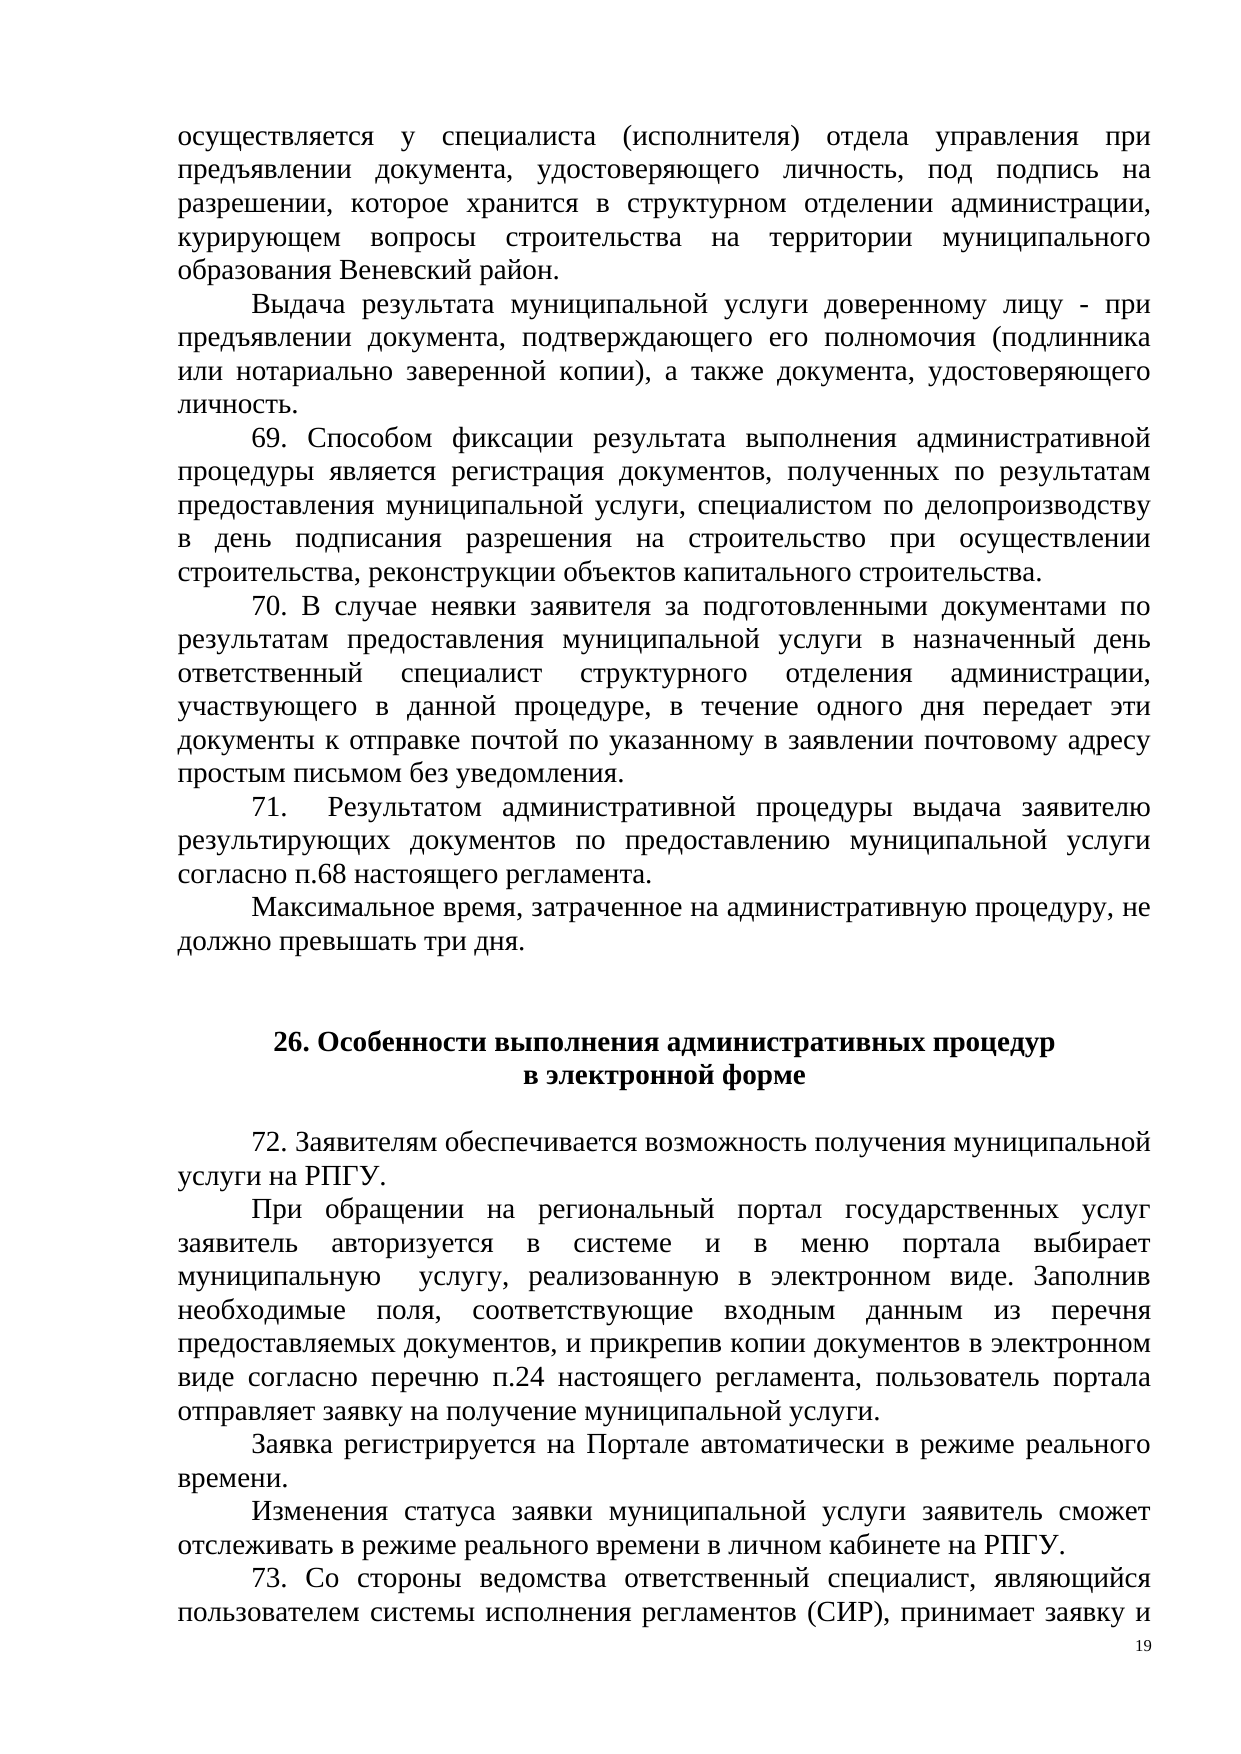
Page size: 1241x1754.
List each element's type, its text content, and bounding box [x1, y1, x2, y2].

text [177, 118, 1152, 286]
text При обращении на региональный портал государственных услуг заявитель авторизуется в системе и в меню портала выбирает муниципальную услугу, реализованную в электронном виде. Заполнив необходимые поля, соответствующие входным данным из перечня предоставляемых документов, и прикрепив копии документов в электронном виде согласно перечню п.24 настоящего регламента, пользователь портала отправляет заявку на получение муниципальной услуги. [177, 1191, 1152, 1426]
text Заявка регистрируется на Портале автоматически в режиме реального времени. [177, 1426, 1152, 1493]
text 72. Заявителям обеспечивается возможность получения муниципальной услуги на РПГУ. [177, 1124, 1152, 1191]
text Максимальное время, затраченное на административную процедуру, не должно превышать три дня. [177, 889, 1152, 957]
text Изменения статуса заявки муниципальной услуги заявитель сможет отслеживать в режиме реального времени в личном кабинете на РПГУ. [177, 1493, 1152, 1560]
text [177, 1560, 1152, 1627]
text 26. Особенности выполнения административных процедур [177, 1024, 1152, 1057]
text 69. Способом фиксации результата выполнения административной процедуры является регистрация документов, полученных по результатам предоставления муниципальной услуги, специалистом по делопроизводству в день подписания разрешения на строительство при осуществлении строительства, реконструкции объектов капитального строительства. [177, 420, 1152, 588]
text Выдача результата муниципальной услуги доверенному лицу - при предъявлении документа, подтверждающего его полномочия (подлинника или нотариально заверенной копии), а также документа, удостоверяющего личность. [177, 286, 1152, 420]
text 70. В случае неявки заявителя за подготовленными документами по результатам предоставления муниципальной услуги в назначенный день ответственный специалист структурного отделения администрации, участвующего в данной процедуре, в течение одного дня передает эти документы к отправке почтой по указанному в заявлении почтовому адресу простым письмом без уведомления. [177, 588, 1152, 789]
text 71. Результатом административной процедуры выдача заявителю результирующих документов по предоставлению муниципальной услуги согласно п.68 настоящего регламента. [177, 789, 1152, 889]
text в электронной форме [177, 1057, 1152, 1091]
